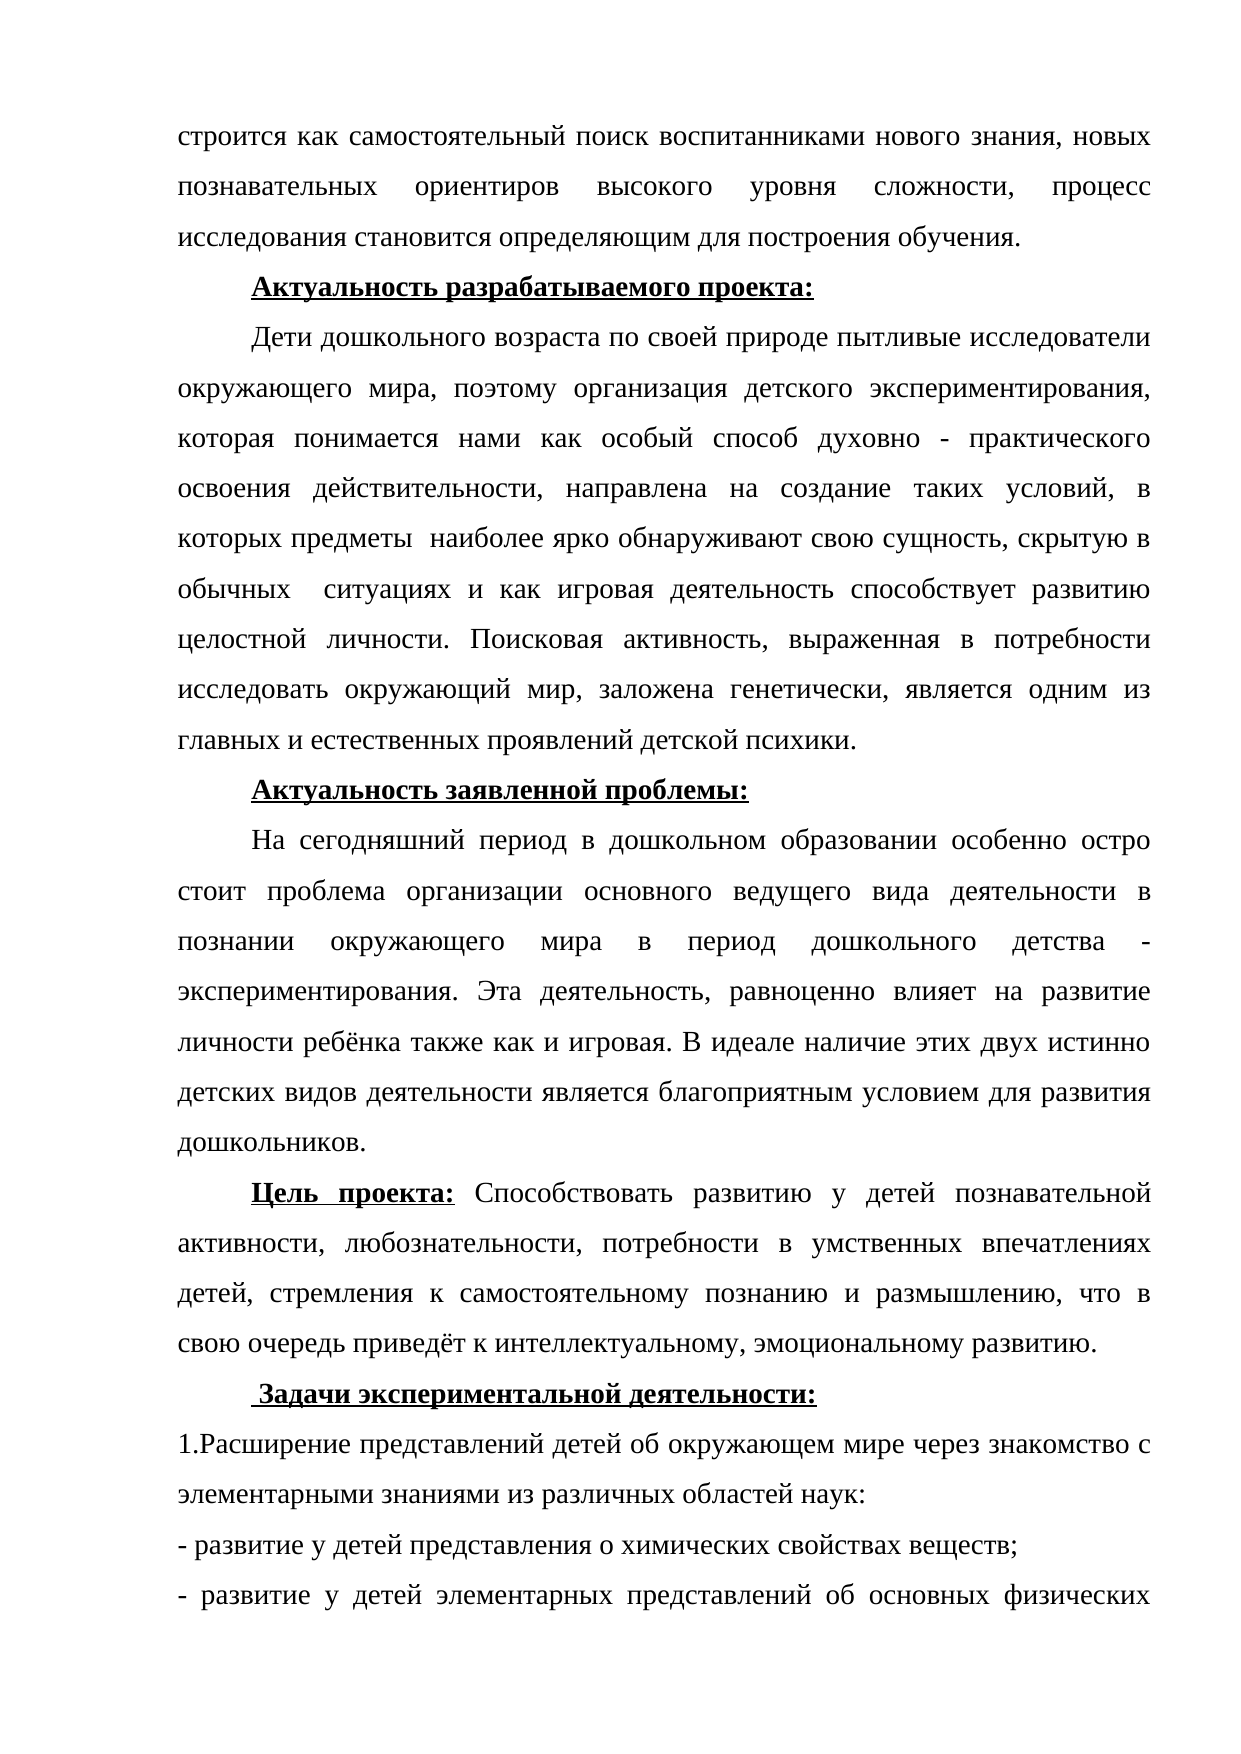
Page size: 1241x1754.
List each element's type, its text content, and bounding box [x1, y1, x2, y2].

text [177, 1577, 1152, 1611]
text Актуальность разрабатываемого проекта: [177, 269, 1152, 303]
text Задачи экспериментальной деятельности: [177, 1376, 1152, 1409]
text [177, 118, 1152, 252]
text На сегодняшний период в дошкольном образовании особенно остро стоит проблема организации основного ведущего вида деятельности в познании окружающего мира в период дошкольного детства - экспериментирования. Эта деятельность, равноценно влияет на развитие личности ребёнка также как и игровая. В идеале наличие этих двух истинно детских видов деятельности является благоприятным условием для развития дошкольников. [177, 822, 1152, 1158]
text Актуальность заявленной проблемы: [177, 772, 1152, 806]
text 1.Расширение представлений детей об окружающем мире через знакомство с элементарными знаниями из различных областей наук: [177, 1426, 1152, 1510]
text Цель проекта: Способствовать развитию у детей познавательной активности, любознательности, потребности в умственных впечатлениях детей, стремления к самостоятельному познанию и размышлению, что в свою очередь приведёт к интеллектуальному, эмоциональному развитию. [177, 1175, 1152, 1359]
text - развитие у детей представления о химических свойствах веществ; [177, 1527, 1152, 1560]
text Дети дошкольного возраста по своей природе пытливые исследователи окружающего мира, поэтому организация детского экспериментирования, которая понимается нами как особый способ духовно - практического освоения действительности, направлена на создание таких условий, в которых предметы наиболее ярко обнаруживают свою сущность, скрытую в обычных ситуациях и как игровая деятельность способствует развитию целостной личности. Поисковая активность, выраженная в потребности исследовать окружающий мир, заложена генетически, является одним из главных и естественных проявлений детской психики. [177, 319, 1152, 755]
